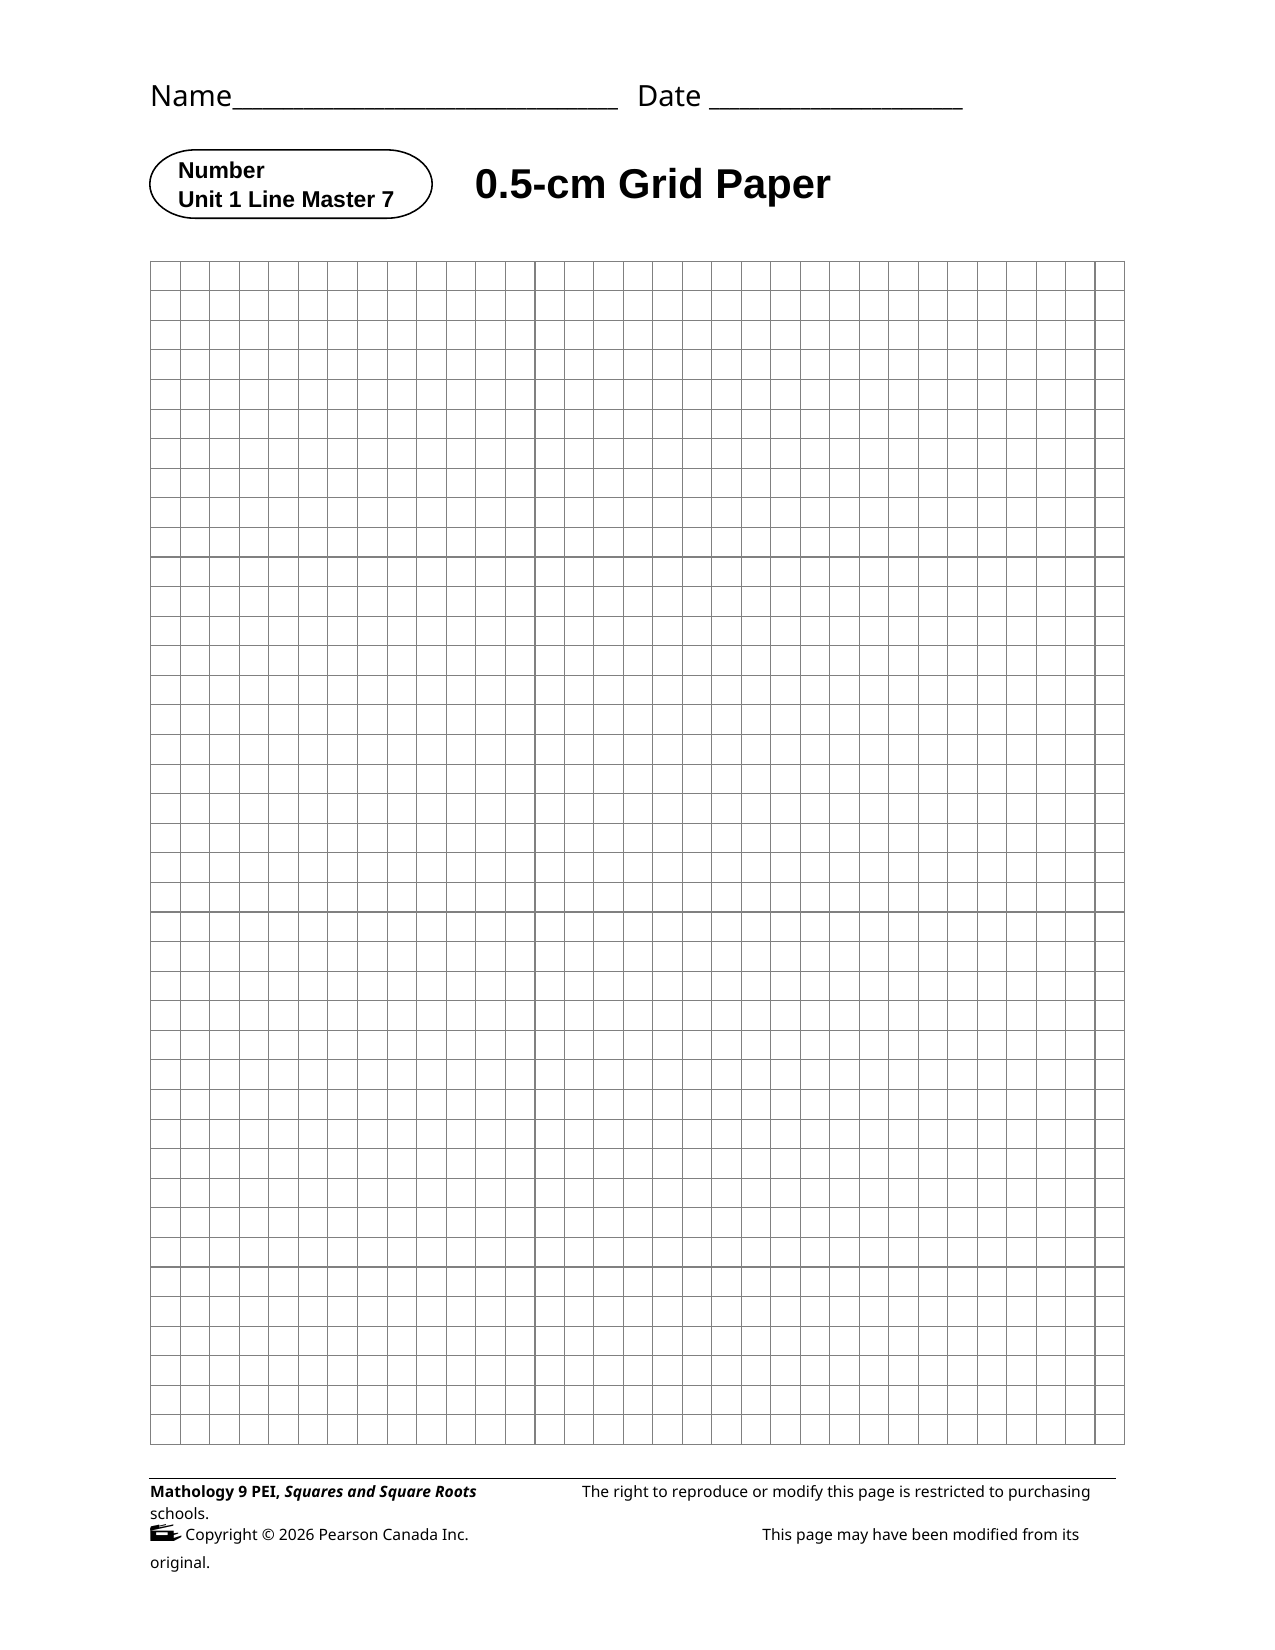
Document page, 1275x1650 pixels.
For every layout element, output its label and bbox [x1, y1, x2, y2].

table_cell [742, 528, 770, 556]
table_cell [299, 1327, 327, 1355]
table_cell [653, 321, 682, 349]
table_cell [653, 469, 682, 497]
table_cell [889, 1297, 918, 1326]
table_cell [771, 913, 800, 941]
table_cell [181, 1297, 209, 1326]
table_cell [210, 558, 239, 586]
table_cell [151, 350, 180, 379]
table_cell [830, 410, 859, 438]
table_cell [742, 1327, 770, 1355]
table_cell [594, 321, 623, 349]
table_cell [447, 439, 475, 468]
table_cell [1066, 676, 1094, 704]
table_cell [742, 735, 770, 763]
table_cell [269, 794, 298, 823]
table_cell [240, 1149, 268, 1178]
table_cell [712, 883, 741, 911]
table_cell [565, 1238, 593, 1266]
table_cell [653, 1031, 682, 1059]
table_cell [181, 765, 209, 793]
table_cell [919, 380, 947, 408]
table_cell [889, 705, 918, 734]
table_cell [299, 558, 327, 586]
table_cell [624, 321, 652, 349]
table_cell [860, 646, 888, 675]
table_cell [536, 1090, 564, 1118]
table_cell [565, 853, 593, 882]
table_cell [712, 1415, 741, 1444]
table_cell [240, 558, 268, 586]
table_cell [948, 972, 977, 1000]
table_cell [624, 587, 652, 616]
table_header [653, 262, 682, 290]
table_cell [889, 1268, 918, 1296]
table_cell [889, 439, 918, 468]
table_cell [476, 1090, 505, 1118]
table_header [1007, 262, 1036, 290]
table_cell [1007, 1149, 1036, 1178]
table_cell [830, 1268, 859, 1296]
table_header [536, 262, 564, 290]
table_cell [358, 1238, 387, 1266]
table_cell [653, 646, 682, 675]
table_cell [299, 1090, 327, 1118]
table_cell [830, 913, 859, 941]
table_cell [1037, 1297, 1065, 1326]
table_cell [624, 469, 652, 497]
table_cell [417, 942, 446, 971]
table_cell [358, 1149, 387, 1178]
table_cell [388, 380, 416, 408]
table_cell [1096, 587, 1124, 616]
table_cell [712, 1297, 741, 1326]
table_cell [240, 942, 268, 971]
table_cell [1066, 735, 1094, 763]
table_cell [830, 558, 859, 586]
table_cell [683, 439, 711, 468]
table_cell [1037, 1415, 1065, 1444]
table_cell [506, 587, 534, 616]
table_cell [476, 1149, 505, 1178]
table_cell [299, 1060, 327, 1089]
table_cell [240, 469, 268, 497]
table_cell [565, 1149, 593, 1178]
table_cell [181, 587, 209, 616]
table_cell [536, 1327, 564, 1355]
table_cell [1096, 291, 1124, 320]
table_cell [1037, 853, 1065, 882]
table_cell [506, 321, 534, 349]
table_cell [830, 350, 859, 379]
table_cell [1066, 1238, 1094, 1266]
table_cell [299, 1179, 327, 1207]
table_cell [919, 705, 947, 734]
table_cell [328, 735, 357, 763]
table_cell [919, 1001, 947, 1030]
table_cell [151, 913, 180, 941]
table_cell [919, 1179, 947, 1207]
table_cell [417, 824, 446, 852]
table_cell [565, 765, 593, 793]
table_cell [328, 1090, 357, 1118]
table_cell [210, 1386, 239, 1414]
table_cell [1066, 1149, 1094, 1178]
table_cell [978, 587, 1006, 616]
table_cell [417, 1208, 446, 1237]
table_cell [742, 587, 770, 616]
table_cell [889, 528, 918, 556]
table_cell [1037, 439, 1065, 468]
table_cell [830, 439, 859, 468]
table_cell [742, 1356, 770, 1385]
table_cell [269, 1031, 298, 1059]
table_cell [240, 735, 268, 763]
table_header [565, 262, 593, 290]
table_cell [948, 1297, 977, 1326]
table_cell [742, 1268, 770, 1296]
table_cell [1096, 972, 1124, 1000]
table_cell [240, 972, 268, 1000]
table_cell [388, 1297, 416, 1326]
table_cell [506, 1238, 534, 1266]
table_cell [506, 1001, 534, 1030]
table_cell [506, 794, 534, 823]
table_cell [801, 1297, 829, 1326]
table_cell [801, 321, 829, 349]
table_cell [742, 439, 770, 468]
table_cell [742, 469, 770, 497]
table_cell [1096, 439, 1124, 468]
table_cell [653, 883, 682, 911]
table_cell [1096, 1386, 1124, 1414]
table_cell [830, 1327, 859, 1355]
table_header [830, 262, 859, 290]
table_cell [978, 558, 1006, 586]
table_cell [978, 410, 1006, 438]
table_cell [269, 528, 298, 556]
table_header [889, 262, 918, 290]
table_cell [388, 676, 416, 704]
table_cell [151, 1268, 180, 1296]
table_cell [536, 883, 564, 911]
table_cell [624, 735, 652, 763]
table_cell [181, 1208, 209, 1237]
table_cell [1066, 824, 1094, 852]
table_cell [830, 1208, 859, 1237]
table_cell [1037, 617, 1065, 645]
table_cell [653, 498, 682, 527]
table_cell [299, 765, 327, 793]
table_cell [860, 735, 888, 763]
table_cell [830, 469, 859, 497]
table_cell [771, 883, 800, 911]
table_cell [1096, 380, 1124, 408]
table_cell [830, 291, 859, 320]
table_cell [181, 676, 209, 704]
table_cell [594, 558, 623, 586]
table_cell [948, 705, 977, 734]
table_cell [1066, 1120, 1094, 1148]
table_cell [1007, 1060, 1036, 1089]
table_cell [712, 1060, 741, 1089]
table_cell [683, 587, 711, 616]
table_cell [830, 617, 859, 645]
table_cell [683, 1090, 711, 1118]
table_cell [948, 824, 977, 852]
table_cell [1066, 942, 1094, 971]
table_cell [358, 824, 387, 852]
table_cell [299, 380, 327, 408]
table_cell [742, 705, 770, 734]
table_cell [151, 321, 180, 349]
table_cell [1096, 735, 1124, 763]
table_cell [948, 1090, 977, 1118]
table_cell [860, 469, 888, 497]
table_cell [506, 972, 534, 1000]
table_cell [683, 1031, 711, 1059]
table_cell [889, 1208, 918, 1237]
table_cell [447, 410, 475, 438]
table_cell [447, 1415, 475, 1444]
table_cell [151, 1001, 180, 1030]
table_cell [447, 380, 475, 408]
table_cell [565, 913, 593, 941]
table_cell [771, 1356, 800, 1385]
table_cell [358, 942, 387, 971]
table_cell [536, 528, 564, 556]
table_cell [1007, 291, 1036, 320]
table_cell [624, 1297, 652, 1326]
table_cell [712, 1031, 741, 1059]
table_cell [1096, 617, 1124, 645]
table_cell [742, 794, 770, 823]
table_cell [594, 676, 623, 704]
table_cell [181, 528, 209, 556]
table_cell [978, 1415, 1006, 1444]
table_cell [181, 498, 209, 527]
table_cell [1037, 794, 1065, 823]
table_cell [210, 646, 239, 675]
table_cell [919, 1356, 947, 1385]
table_cell [978, 853, 1006, 882]
table_cell [1037, 528, 1065, 556]
table_cell [624, 913, 652, 941]
table_cell [388, 913, 416, 941]
table_cell [328, 1386, 357, 1414]
table_cell [1096, 498, 1124, 527]
table_cell [948, 942, 977, 971]
table_cell [801, 1415, 829, 1444]
table_cell [417, 1179, 446, 1207]
table_cell [948, 439, 977, 468]
table_cell [506, 291, 534, 320]
table_cell [240, 1001, 268, 1030]
table_cell [771, 1120, 800, 1148]
table_cell [565, 972, 593, 1000]
table_cell [269, 558, 298, 586]
table_cell [299, 794, 327, 823]
table_cell [919, 558, 947, 586]
table_cell [506, 942, 534, 971]
table_cell [889, 291, 918, 320]
table_cell [565, 824, 593, 852]
table_cell [653, 1268, 682, 1296]
table_cell [210, 617, 239, 645]
table_cell [476, 972, 505, 1000]
table_cell [1007, 853, 1036, 882]
table_cell [712, 410, 741, 438]
table_cell [447, 587, 475, 616]
table_cell [624, 794, 652, 823]
table_cell [712, 705, 741, 734]
table_cell [919, 410, 947, 438]
table_cell [388, 1208, 416, 1237]
table_cell [536, 1208, 564, 1237]
table_cell [299, 1356, 327, 1385]
table_cell [594, 410, 623, 438]
table_cell [506, 1208, 534, 1237]
table_cell [1037, 410, 1065, 438]
table_cell [860, 1060, 888, 1089]
table_cell [653, 528, 682, 556]
table_cell [919, 617, 947, 645]
table_cell [210, 469, 239, 497]
table_cell [536, 1297, 564, 1326]
table_cell [269, 1149, 298, 1178]
table_cell [299, 1031, 327, 1059]
table_cell [447, 617, 475, 645]
table_cell [1007, 498, 1036, 527]
table_cell [771, 853, 800, 882]
table_cell [1007, 913, 1036, 941]
table_cell [388, 1031, 416, 1059]
table_cell [1096, 1238, 1124, 1266]
table_cell [210, 1149, 239, 1178]
table_cell [948, 794, 977, 823]
table_cell [181, 1120, 209, 1148]
table_cell [978, 350, 1006, 379]
table_header [328, 262, 357, 290]
table_cell [240, 350, 268, 379]
table_cell [1096, 1356, 1124, 1385]
table_header [1066, 262, 1094, 290]
table_cell [151, 380, 180, 408]
table_cell [771, 1031, 800, 1059]
table_cell [653, 410, 682, 438]
table_cell [181, 380, 209, 408]
table_cell [801, 617, 829, 645]
table_cell [624, 617, 652, 645]
table_cell [536, 1238, 564, 1266]
table_cell [1037, 765, 1065, 793]
table_cell [742, 646, 770, 675]
table_cell [860, 883, 888, 911]
table_cell [1066, 469, 1094, 497]
table_cell [151, 617, 180, 645]
table_cell [151, 1297, 180, 1326]
table_cell [1007, 558, 1036, 586]
table_cell [447, 913, 475, 941]
table_cell [919, 883, 947, 911]
table_cell [653, 794, 682, 823]
table_cell [447, 1031, 475, 1059]
table_cell [653, 1149, 682, 1178]
table_cell [948, 676, 977, 704]
table_cell [919, 853, 947, 882]
table_cell [328, 972, 357, 1000]
table_cell [388, 1268, 416, 1296]
table_cell [210, 1090, 239, 1118]
table_cell [358, 1060, 387, 1089]
table_cell [388, 942, 416, 971]
table_cell [712, 735, 741, 763]
table_cell [536, 350, 564, 379]
table_cell [683, 1060, 711, 1089]
table_cell [889, 321, 918, 349]
table_cell [742, 1120, 770, 1148]
table_cell [653, 291, 682, 320]
table_cell [1037, 291, 1065, 320]
table_cell [742, 558, 770, 586]
table_cell [210, 528, 239, 556]
table_cell [536, 942, 564, 971]
table_cell [683, 676, 711, 704]
table_cell [1037, 676, 1065, 704]
table_cell [417, 1386, 446, 1414]
table_cell [328, 1060, 357, 1089]
table_cell [417, 1415, 446, 1444]
table_cell [624, 1001, 652, 1030]
table_cell [417, 321, 446, 349]
table_cell [1066, 1090, 1094, 1118]
table_cell [476, 824, 505, 852]
table_cell [830, 1356, 859, 1385]
table_cell [151, 587, 180, 616]
table_cell [742, 380, 770, 408]
table_cell [240, 1327, 268, 1355]
table_cell [1007, 321, 1036, 349]
table_cell [801, 942, 829, 971]
table_cell [565, 735, 593, 763]
table_cell [801, 380, 829, 408]
table_cell [948, 1356, 977, 1385]
table_cell [919, 1327, 947, 1355]
table_cell [240, 1415, 268, 1444]
table_cell [536, 1386, 564, 1414]
table_cell [181, 853, 209, 882]
table_cell [948, 410, 977, 438]
table_cell [476, 853, 505, 882]
table_cell [1007, 794, 1036, 823]
table_cell [476, 469, 505, 497]
table_cell [1096, 794, 1124, 823]
table_cell [1066, 498, 1094, 527]
table_cell [624, 883, 652, 911]
table_cell [506, 883, 534, 911]
table_cell [830, 1415, 859, 1444]
table_cell [978, 676, 1006, 704]
table_cell [1096, 1327, 1124, 1355]
table_cell [1096, 1120, 1124, 1148]
table_cell [536, 617, 564, 645]
table_cell [181, 913, 209, 941]
table_cell [151, 410, 180, 438]
table_cell [181, 321, 209, 349]
table_cell [771, 705, 800, 734]
table_cell [565, 1356, 593, 1385]
table_cell [830, 1386, 859, 1414]
table_cell [978, 1060, 1006, 1089]
table_cell [447, 1268, 475, 1296]
table_cell [948, 1327, 977, 1355]
table_cell [801, 676, 829, 704]
table_cell [860, 350, 888, 379]
table_cell [1007, 350, 1036, 379]
table_cell [299, 469, 327, 497]
table_cell [299, 972, 327, 1000]
table_cell [948, 350, 977, 379]
table_cell [210, 1415, 239, 1444]
table_cell [388, 1356, 416, 1385]
table_cell [860, 1327, 888, 1355]
table_cell [1096, 1415, 1124, 1444]
table_cell [210, 1356, 239, 1385]
table_cell [269, 1268, 298, 1296]
table_cell [299, 646, 327, 675]
table_cell [830, 1120, 859, 1148]
table_cell [328, 1001, 357, 1030]
table_cell [889, 1327, 918, 1355]
table_cell [1096, 469, 1124, 497]
table_cell [683, 380, 711, 408]
table_cell [624, 350, 652, 379]
table_cell [653, 617, 682, 645]
table_cell [417, 1356, 446, 1385]
table_cell [1066, 646, 1094, 675]
table_cell [358, 1268, 387, 1296]
table_cell [506, 1120, 534, 1148]
table_cell [536, 913, 564, 941]
table_cell [624, 1149, 652, 1178]
table_cell [948, 528, 977, 556]
table_cell [358, 1297, 387, 1326]
table_cell [506, 1031, 534, 1059]
table_cell [1066, 558, 1094, 586]
table_cell [269, 765, 298, 793]
table_cell [328, 587, 357, 616]
table_cell [889, 735, 918, 763]
table_cell [594, 1179, 623, 1207]
table_cell [830, 794, 859, 823]
table_cell [1037, 1268, 1065, 1296]
table_cell [742, 853, 770, 882]
table_cell [948, 1149, 977, 1178]
table_cell [447, 794, 475, 823]
table_cell [624, 1031, 652, 1059]
table_cell [919, 646, 947, 675]
table_cell [328, 1208, 357, 1237]
table_cell [948, 1031, 977, 1059]
table_cell [210, 321, 239, 349]
table_cell [1037, 1031, 1065, 1059]
table_cell [269, 1415, 298, 1444]
table_cell [860, 913, 888, 941]
table_cell [358, 1031, 387, 1059]
table_cell [1066, 410, 1094, 438]
table_cell [919, 528, 947, 556]
table_cell [801, 528, 829, 556]
table_cell [889, 1238, 918, 1266]
table_cell [151, 1031, 180, 1059]
table_cell [742, 1090, 770, 1118]
table_cell [771, 1001, 800, 1030]
table_cell [712, 291, 741, 320]
table_cell [151, 794, 180, 823]
table_cell [919, 1149, 947, 1178]
table_cell [151, 498, 180, 527]
table_cell [1066, 1001, 1094, 1030]
table_cell [624, 1268, 652, 1296]
table_cell [860, 1031, 888, 1059]
table_cell [476, 705, 505, 734]
table_cell [210, 942, 239, 971]
table_cell [889, 942, 918, 971]
table_cell [860, 765, 888, 793]
table_cell [1007, 646, 1036, 675]
table_cell [830, 1090, 859, 1118]
table_cell [269, 1208, 298, 1237]
table_cell [978, 439, 1006, 468]
table_cell [801, 1179, 829, 1207]
table_cell [683, 646, 711, 675]
table_cell [830, 942, 859, 971]
table_cell [683, 1327, 711, 1355]
table_header [594, 262, 623, 290]
table_cell [447, 705, 475, 734]
table_cell [1096, 1060, 1124, 1089]
table_cell [742, 321, 770, 349]
table_cell [712, 1179, 741, 1207]
table_cell [299, 913, 327, 941]
table_cell [328, 350, 357, 379]
table_cell [801, 1060, 829, 1089]
table_cell [683, 1208, 711, 1237]
table_cell [565, 291, 593, 320]
table_cell [860, 824, 888, 852]
table_cell [801, 1149, 829, 1178]
table_cell [712, 1120, 741, 1148]
table_cell [388, 883, 416, 911]
table_cell [624, 972, 652, 1000]
table_cell [948, 1268, 977, 1296]
table_cell [860, 380, 888, 408]
table_cell [830, 705, 859, 734]
table_cell [712, 1090, 741, 1118]
table_cell [948, 1060, 977, 1089]
table_cell [1096, 913, 1124, 941]
table_cell [830, 853, 859, 882]
table_cell [476, 321, 505, 349]
table_cell [624, 498, 652, 527]
table_cell [1066, 883, 1094, 911]
table_cell [476, 587, 505, 616]
table_cell [594, 291, 623, 320]
table_cell [712, 498, 741, 527]
table_cell [1096, 853, 1124, 882]
table_cell [978, 321, 1006, 349]
table_cell [1037, 913, 1065, 941]
table_cell [299, 291, 327, 320]
table_cell [594, 765, 623, 793]
table_cell [358, 913, 387, 941]
table_cell [1007, 972, 1036, 1000]
table_cell [860, 439, 888, 468]
table_cell [1066, 321, 1094, 349]
table_cell [565, 498, 593, 527]
table_cell [771, 794, 800, 823]
table_cell [594, 1297, 623, 1326]
table_cell [151, 1149, 180, 1178]
table_cell [948, 498, 977, 527]
table_cell [742, 498, 770, 527]
table_cell [1096, 942, 1124, 971]
table_cell [476, 498, 505, 527]
table_cell [358, 705, 387, 734]
table_cell [417, 1268, 446, 1296]
table_cell [565, 350, 593, 379]
table_cell [388, 617, 416, 645]
table_cell [299, 321, 327, 349]
table_cell [240, 617, 268, 645]
table_cell [299, 617, 327, 645]
table_cell [712, 646, 741, 675]
table_cell [653, 1238, 682, 1266]
table_cell [1037, 350, 1065, 379]
table_cell [565, 439, 593, 468]
table_cell [151, 1327, 180, 1355]
table_cell [210, 1001, 239, 1030]
table_cell [889, 498, 918, 527]
table_cell [712, 765, 741, 793]
table_cell [594, 1238, 623, 1266]
table_cell [1007, 469, 1036, 497]
table_cell [417, 617, 446, 645]
table_cell [624, 646, 652, 675]
table_cell [653, 587, 682, 616]
table_cell [506, 350, 534, 379]
table_cell [978, 528, 1006, 556]
table_cell [683, 765, 711, 793]
table_cell [1007, 1238, 1036, 1266]
table_cell [506, 1090, 534, 1118]
table_cell [1007, 1090, 1036, 1118]
table_cell [565, 528, 593, 556]
table_cell [830, 321, 859, 349]
table_cell [358, 1001, 387, 1030]
table_cell [388, 735, 416, 763]
table_cell [1037, 1208, 1065, 1237]
table_cell [476, 913, 505, 941]
table_cell [506, 1386, 534, 1414]
table_cell [151, 528, 180, 556]
table_cell [1096, 705, 1124, 734]
table_cell [269, 1327, 298, 1355]
table_cell [948, 735, 977, 763]
table_cell [594, 883, 623, 911]
table_cell [712, 1001, 741, 1030]
table_cell [328, 824, 357, 852]
table_cell [830, 735, 859, 763]
table_cell [771, 942, 800, 971]
table_cell [830, 972, 859, 1000]
table_cell [447, 646, 475, 675]
table_cell [1096, 646, 1124, 675]
table_cell [417, 883, 446, 911]
table_cell [240, 321, 268, 349]
table_cell [299, 942, 327, 971]
table_cell [1037, 380, 1065, 408]
table_cell [771, 469, 800, 497]
table_cell [417, 646, 446, 675]
table_cell [388, 350, 416, 379]
table_cell [565, 321, 593, 349]
table_cell [712, 528, 741, 556]
table_cell [683, 321, 711, 349]
table_cell [328, 410, 357, 438]
table_cell [417, 528, 446, 556]
table_cell [801, 1327, 829, 1355]
table_cell [948, 1001, 977, 1030]
table_cell [1007, 1297, 1036, 1326]
table_cell [151, 1415, 180, 1444]
table_cell [830, 587, 859, 616]
table_cell [299, 410, 327, 438]
table_cell [742, 913, 770, 941]
table_cell [742, 972, 770, 1000]
table_cell [447, 972, 475, 1000]
table_cell [565, 883, 593, 911]
table_cell [269, 291, 298, 320]
table_cell [1037, 942, 1065, 971]
table_cell [919, 291, 947, 320]
table_cell [388, 646, 416, 675]
table_cell [476, 1208, 505, 1237]
table_cell [653, 1327, 682, 1355]
table_cell [417, 558, 446, 586]
table_cell [565, 1001, 593, 1030]
table_cell [299, 1238, 327, 1266]
table_cell [506, 705, 534, 734]
table_cell [889, 380, 918, 408]
table_cell [801, 1386, 829, 1414]
table_cell [860, 794, 888, 823]
table_cell [1037, 1179, 1065, 1207]
table_cell [771, 1060, 800, 1089]
table_cell [978, 765, 1006, 793]
table_cell [447, 853, 475, 882]
table_cell [181, 1179, 209, 1207]
table_cell [299, 528, 327, 556]
table_cell [240, 1120, 268, 1148]
table_cell [948, 587, 977, 616]
table_cell [151, 1208, 180, 1237]
table_cell [653, 1356, 682, 1385]
table_cell [624, 1060, 652, 1089]
table_cell [1037, 1386, 1065, 1414]
table_cell [210, 1327, 239, 1355]
table_cell [948, 883, 977, 911]
table_cell [269, 942, 298, 971]
table_cell [417, 498, 446, 527]
table_cell [269, 1297, 298, 1326]
table_cell [919, 972, 947, 1000]
table_cell [210, 735, 239, 763]
table_cell [358, 883, 387, 911]
table_cell [801, 972, 829, 1000]
table_cell [506, 1327, 534, 1355]
table_cell [860, 1001, 888, 1030]
table_cell [683, 883, 711, 911]
table_cell [447, 1060, 475, 1089]
table_cell [1007, 1001, 1036, 1030]
table_cell [1096, 1208, 1124, 1237]
table_cell [476, 942, 505, 971]
table_cell [830, 1001, 859, 1030]
table_cell [801, 735, 829, 763]
table_cell [565, 1268, 593, 1296]
table_cell [594, 439, 623, 468]
table_cell [328, 1120, 357, 1148]
table_cell [830, 498, 859, 527]
table_cell [889, 824, 918, 852]
table_cell [889, 469, 918, 497]
table_cell [565, 1031, 593, 1059]
table_cell [712, 1208, 741, 1237]
table_cell [624, 410, 652, 438]
table_cell [328, 291, 357, 320]
table_cell [978, 705, 1006, 734]
table_cell [299, 1001, 327, 1030]
table_cell [1007, 380, 1036, 408]
table_cell [1066, 794, 1094, 823]
table_cell [1096, 1001, 1124, 1030]
table_cell [830, 380, 859, 408]
table_cell [1037, 735, 1065, 763]
table_cell [240, 883, 268, 911]
table_cell [1037, 1001, 1065, 1030]
table_header [476, 262, 505, 290]
table_cell [948, 1120, 977, 1148]
table_cell [181, 1149, 209, 1178]
table_cell [594, 913, 623, 941]
table_cell [269, 1386, 298, 1414]
table_cell [919, 1060, 947, 1089]
table_cell [417, 350, 446, 379]
table_header [712, 262, 741, 290]
table_cell [801, 410, 829, 438]
table_cell [860, 1238, 888, 1266]
table_cell [328, 1415, 357, 1444]
table_cell [919, 1090, 947, 1118]
table_cell [565, 558, 593, 586]
table_cell [594, 1208, 623, 1237]
table_cell [889, 558, 918, 586]
table_cell [948, 1415, 977, 1444]
table_cell [771, 1386, 800, 1414]
table_cell [978, 883, 1006, 911]
table_cell [860, 558, 888, 586]
table_cell [1007, 942, 1036, 971]
table_header [860, 262, 888, 290]
table_cell [328, 617, 357, 645]
table_cell [712, 824, 741, 852]
table_cell [151, 942, 180, 971]
table_cell [476, 1060, 505, 1089]
table_cell [860, 617, 888, 645]
table_cell [151, 705, 180, 734]
table_cell [978, 794, 1006, 823]
table_cell [683, 350, 711, 379]
table_cell [1066, 350, 1094, 379]
table_cell [1037, 469, 1065, 497]
table_cell [742, 824, 770, 852]
table_cell [860, 1090, 888, 1118]
table_cell [1007, 1031, 1036, 1059]
table_cell [328, 942, 357, 971]
table_cell [506, 1268, 534, 1296]
table_cell [919, 765, 947, 793]
table_cell [771, 1327, 800, 1355]
table_cell [594, 1268, 623, 1296]
table_cell [210, 380, 239, 408]
table_cell [771, 1090, 800, 1118]
table_cell [536, 1120, 564, 1148]
table_cell [771, 410, 800, 438]
table_cell [742, 1297, 770, 1326]
table_cell [594, 853, 623, 882]
table_cell [210, 1238, 239, 1266]
table_cell [594, 646, 623, 675]
table_cell [565, 1179, 593, 1207]
table_cell [978, 824, 1006, 852]
table_cell [683, 794, 711, 823]
table_cell [358, 794, 387, 823]
table_cell [742, 1149, 770, 1178]
table_cell [210, 587, 239, 616]
table_cell [978, 1386, 1006, 1414]
table_cell [860, 1268, 888, 1296]
table_cell [683, 558, 711, 586]
table_cell [328, 380, 357, 408]
table_cell [536, 558, 564, 586]
table_cell [536, 291, 564, 320]
table_cell [624, 439, 652, 468]
table_cell [712, 1386, 741, 1414]
table_cell [653, 1297, 682, 1326]
table_cell [771, 765, 800, 793]
table_cell [269, 1090, 298, 1118]
table_cell [1037, 646, 1065, 675]
table_cell [328, 439, 357, 468]
table_cell [1007, 1356, 1036, 1385]
table_cell [476, 1120, 505, 1148]
table_cell [742, 410, 770, 438]
table_cell [181, 1356, 209, 1385]
table_cell [889, 913, 918, 941]
table_cell [417, 1090, 446, 1118]
table_cell [506, 617, 534, 645]
table_cell [742, 1415, 770, 1444]
table_cell [830, 646, 859, 675]
table_cell [1037, 1120, 1065, 1148]
table_cell [801, 1001, 829, 1030]
table_cell [181, 1415, 209, 1444]
table_cell [1007, 705, 1036, 734]
table_cell [860, 587, 888, 616]
table_cell [889, 1179, 918, 1207]
table_cell [860, 1149, 888, 1178]
table_cell [358, 321, 387, 349]
table_cell [181, 350, 209, 379]
table_cell [830, 765, 859, 793]
table_cell [417, 913, 446, 941]
table_cell [240, 528, 268, 556]
table_cell [624, 1415, 652, 1444]
table_cell [860, 1179, 888, 1207]
table_cell [476, 558, 505, 586]
table_cell [151, 439, 180, 468]
table_cell [536, 410, 564, 438]
table_cell [388, 1386, 416, 1414]
table_cell [328, 1268, 357, 1296]
table_cell [506, 558, 534, 586]
table_cell [417, 291, 446, 320]
table_cell [299, 676, 327, 704]
table_cell [771, 350, 800, 379]
table_cell [181, 1327, 209, 1355]
table_cell [151, 1120, 180, 1148]
table_cell [476, 1386, 505, 1414]
table_cell [624, 528, 652, 556]
table_cell [948, 380, 977, 408]
table_cell [594, 350, 623, 379]
table_cell [388, 558, 416, 586]
table_cell [506, 765, 534, 793]
table_cell [978, 1356, 1006, 1385]
table_cell [388, 1120, 416, 1148]
table_cell [328, 913, 357, 941]
table_cell [742, 1001, 770, 1030]
table_cell [506, 1179, 534, 1207]
table_cell [328, 498, 357, 527]
table_cell [801, 765, 829, 793]
table_cell [978, 1297, 1006, 1326]
table_cell [742, 1208, 770, 1237]
table_cell [1007, 883, 1036, 911]
table_cell [447, 942, 475, 971]
table_cell [210, 853, 239, 882]
table_cell [860, 676, 888, 704]
table_cell [210, 972, 239, 1000]
table_cell [1037, 1090, 1065, 1118]
table_cell [594, 1386, 623, 1414]
table_cell [1066, 1415, 1094, 1444]
table_cell [536, 1149, 564, 1178]
table_cell [1096, 1179, 1124, 1207]
table_cell [978, 1149, 1006, 1178]
table_cell [269, 676, 298, 704]
table_cell [358, 558, 387, 586]
table_cell [240, 380, 268, 408]
table_cell [712, 469, 741, 497]
table_cell [624, 291, 652, 320]
table_cell [948, 853, 977, 882]
table_cell [948, 913, 977, 941]
table_cell [683, 1238, 711, 1266]
table_cell [978, 469, 1006, 497]
table_cell [565, 1090, 593, 1118]
table_cell [712, 587, 741, 616]
table_cell [594, 735, 623, 763]
table_cell [889, 853, 918, 882]
table_header [388, 262, 416, 290]
table_cell [476, 1001, 505, 1030]
table_cell [1096, 350, 1124, 379]
table_cell [536, 1356, 564, 1385]
table_cell [181, 1386, 209, 1414]
table_cell [476, 765, 505, 793]
table_cell [624, 676, 652, 704]
table_cell [181, 469, 209, 497]
table_cell [269, 321, 298, 349]
table_cell [1096, 558, 1124, 586]
table_cell [742, 883, 770, 911]
table_cell [210, 824, 239, 852]
table_cell [683, 1356, 711, 1385]
table_cell [565, 587, 593, 616]
table_cell [151, 972, 180, 1000]
table_cell [771, 972, 800, 1000]
table_cell [830, 1297, 859, 1326]
table_cell [358, 617, 387, 645]
table_cell [447, 1149, 475, 1178]
table_cell [594, 469, 623, 497]
table_cell [653, 765, 682, 793]
table_cell [536, 1179, 564, 1207]
table_cell [240, 1060, 268, 1089]
table_cell [565, 1060, 593, 1089]
table_cell [417, 705, 446, 734]
table_cell [742, 942, 770, 971]
table_cell [358, 972, 387, 1000]
table_cell [506, 824, 534, 852]
table_cell [417, 1238, 446, 1266]
table_cell [269, 705, 298, 734]
table_cell [447, 824, 475, 852]
table_cell [388, 439, 416, 468]
table_cell [594, 1149, 623, 1178]
table_cell [919, 1238, 947, 1266]
table_cell [1037, 321, 1065, 349]
table_cell [860, 1386, 888, 1414]
table_cell [919, 735, 947, 763]
table_cell [771, 587, 800, 616]
table_cell [506, 1415, 534, 1444]
table_cell [978, 1179, 1006, 1207]
table_cell [358, 1120, 387, 1148]
table_cell [860, 1297, 888, 1326]
table_cell [889, 1060, 918, 1089]
table_cell [328, 646, 357, 675]
table_cell [328, 853, 357, 882]
table_cell [830, 1060, 859, 1089]
table_cell [269, 1179, 298, 1207]
table_cell [653, 913, 682, 941]
table_cell [506, 1060, 534, 1089]
table_cell [299, 824, 327, 852]
table_cell [328, 705, 357, 734]
table_cell [328, 1031, 357, 1059]
table_cell [1037, 824, 1065, 852]
table_cell [417, 410, 446, 438]
table_cell [801, 794, 829, 823]
table_cell [447, 1090, 475, 1118]
table_cell [978, 1090, 1006, 1118]
table_cell [240, 1090, 268, 1118]
table_cell [269, 646, 298, 675]
table_cell [1066, 1179, 1094, 1207]
table_cell [889, 883, 918, 911]
table_cell [1066, 1386, 1094, 1414]
table_cell [299, 1297, 327, 1326]
table_cell [269, 1238, 298, 1266]
table_cell [1066, 1327, 1094, 1355]
table_cell [683, 617, 711, 645]
table_cell [653, 735, 682, 763]
table_cell [299, 1149, 327, 1178]
table_cell [1096, 676, 1124, 704]
table_cell [269, 469, 298, 497]
table_cell [269, 1120, 298, 1148]
table_cell [536, 972, 564, 1000]
table_cell [742, 1386, 770, 1414]
table_cell [653, 1415, 682, 1444]
table_cell [889, 350, 918, 379]
table_cell [1007, 735, 1036, 763]
table_cell [712, 439, 741, 468]
table_cell [299, 1415, 327, 1444]
table_cell [151, 676, 180, 704]
table_cell [742, 1238, 770, 1266]
table_cell [624, 1179, 652, 1207]
table_cell [860, 972, 888, 1000]
table_cell [801, 1208, 829, 1237]
table_cell [181, 1060, 209, 1089]
table_cell [771, 1208, 800, 1237]
table_cell [860, 942, 888, 971]
table_cell [919, 1297, 947, 1326]
table_cell [889, 646, 918, 675]
table_cell [1066, 1031, 1094, 1059]
table_cell [388, 291, 416, 320]
table_cell [712, 1268, 741, 1296]
table_cell [771, 735, 800, 763]
table_cell [328, 676, 357, 704]
table_cell [1037, 558, 1065, 586]
table_cell [210, 291, 239, 320]
table_cell [388, 972, 416, 1000]
table_cell [653, 1179, 682, 1207]
table_cell [476, 617, 505, 645]
table_cell [801, 587, 829, 616]
table_cell [417, 972, 446, 1000]
table_cell [358, 676, 387, 704]
table_cell [889, 410, 918, 438]
table_cell [889, 972, 918, 1000]
table_cell [771, 824, 800, 852]
table_cell [447, 558, 475, 586]
table_cell [712, 853, 741, 882]
table_cell [388, 1001, 416, 1030]
table_cell [1066, 705, 1094, 734]
table_cell [919, 942, 947, 971]
table_cell [653, 972, 682, 1000]
table_cell [653, 942, 682, 971]
table_cell [919, 587, 947, 616]
table_cell [388, 1090, 416, 1118]
table_cell [948, 1238, 977, 1266]
table_cell [565, 1327, 593, 1355]
table_cell [919, 439, 947, 468]
table_cell [801, 1238, 829, 1266]
table_cell [536, 587, 564, 616]
table_cell [151, 646, 180, 675]
table_cell [536, 705, 564, 734]
table_cell [860, 1208, 888, 1237]
table_cell [1066, 439, 1094, 468]
table_cell [269, 498, 298, 527]
table_cell [978, 1268, 1006, 1296]
table_cell [181, 410, 209, 438]
table_cell [565, 646, 593, 675]
table_cell [565, 380, 593, 408]
table_cell [210, 1268, 239, 1296]
table_cell [1096, 528, 1124, 556]
table_cell [417, 1327, 446, 1355]
table_cell [151, 1238, 180, 1266]
table_cell [1037, 587, 1065, 616]
table_cell [181, 794, 209, 823]
table_cell [240, 1031, 268, 1059]
table_cell [181, 705, 209, 734]
table_cell [358, 291, 387, 320]
table_cell [240, 1268, 268, 1296]
table_cell [476, 291, 505, 320]
table_cell [1037, 1356, 1065, 1385]
table_cell [1096, 824, 1124, 852]
table_cell [889, 617, 918, 645]
table_cell [860, 705, 888, 734]
table_cell [299, 1268, 327, 1296]
table_cell [299, 587, 327, 616]
table_cell [447, 1327, 475, 1355]
table_cell [565, 410, 593, 438]
table_cell [328, 1297, 357, 1326]
table_cell [978, 942, 1006, 971]
table_cell [1007, 676, 1036, 704]
table_cell [683, 735, 711, 763]
table_cell [358, 1179, 387, 1207]
table_cell [328, 1179, 357, 1207]
table_cell [565, 617, 593, 645]
table_cell [653, 1208, 682, 1237]
table_header [417, 262, 446, 290]
table_cell [801, 469, 829, 497]
table_cell [210, 498, 239, 527]
table_cell [417, 794, 446, 823]
table_cell [181, 558, 209, 586]
table_cell [506, 498, 534, 527]
table_cell [712, 1149, 741, 1178]
table_cell [447, 765, 475, 793]
table_cell [1037, 972, 1065, 1000]
table_cell [536, 439, 564, 468]
table_cell [447, 735, 475, 763]
table_cell [358, 380, 387, 408]
table_cell [830, 824, 859, 852]
table_cell [889, 1031, 918, 1059]
table_cell [653, 380, 682, 408]
table_cell [771, 617, 800, 645]
table_cell [210, 794, 239, 823]
table_cell [1096, 1031, 1124, 1059]
table_cell [476, 528, 505, 556]
table_cell [978, 1120, 1006, 1148]
table_cell [565, 942, 593, 971]
table_header [742, 262, 770, 290]
table_cell [536, 765, 564, 793]
table_cell [388, 824, 416, 852]
table_cell [683, 705, 711, 734]
table_cell [830, 1149, 859, 1178]
table_cell [683, 824, 711, 852]
table_cell [240, 1386, 268, 1414]
table_cell [978, 1001, 1006, 1030]
table_cell [358, 1415, 387, 1444]
table_cell [358, 1208, 387, 1237]
table_cell [447, 1297, 475, 1326]
table_cell [210, 1179, 239, 1207]
table_cell [801, 1268, 829, 1296]
table_cell [771, 1297, 800, 1326]
table_cell [978, 291, 1006, 320]
table_cell [594, 1327, 623, 1355]
table_cell [269, 380, 298, 408]
table_cell [536, 853, 564, 882]
table_cell [476, 380, 505, 408]
table_cell [417, 853, 446, 882]
table_cell [1037, 883, 1065, 911]
table_cell [889, 676, 918, 704]
table_cell [358, 1090, 387, 1118]
table_cell [506, 646, 534, 675]
table_cell [417, 765, 446, 793]
table_cell [417, 1120, 446, 1148]
table_cell [269, 1001, 298, 1030]
table_cell [771, 528, 800, 556]
table_cell [771, 498, 800, 527]
table_cell [417, 1149, 446, 1178]
table_cell [919, 913, 947, 941]
table_cell [1066, 765, 1094, 793]
table_cell [978, 1031, 1006, 1059]
table_cell [594, 617, 623, 645]
table_cell [536, 794, 564, 823]
table_cell [358, 1356, 387, 1385]
table_cell [447, 469, 475, 497]
table_cell [1066, 291, 1094, 320]
table_cell [948, 321, 977, 349]
table_cell [447, 350, 475, 379]
table_cell [683, 528, 711, 556]
table_cell [801, 853, 829, 882]
table_cell [506, 1356, 534, 1385]
table_cell [919, 824, 947, 852]
table_header [269, 262, 298, 290]
table_cell [948, 469, 977, 497]
table_cell [565, 469, 593, 497]
table_cell [624, 1356, 652, 1385]
table_cell [594, 972, 623, 1000]
table_cell [978, 1208, 1006, 1237]
table_cell [151, 1179, 180, 1207]
table_cell [151, 469, 180, 497]
table_cell [1007, 587, 1036, 616]
table_cell [683, 291, 711, 320]
table_cell [358, 439, 387, 468]
table_cell [299, 1120, 327, 1148]
table_cell [536, 646, 564, 675]
table_cell [1007, 824, 1036, 852]
table_cell [1007, 1386, 1036, 1414]
table_cell [683, 913, 711, 941]
table_header [210, 262, 239, 290]
table_cell [1096, 883, 1124, 911]
table_cell [210, 676, 239, 704]
table_cell [388, 1238, 416, 1266]
table_cell [801, 646, 829, 675]
table_cell [801, 883, 829, 911]
table_cell [447, 498, 475, 527]
table_cell [1066, 617, 1094, 645]
table_cell [594, 1356, 623, 1385]
table_cell [594, 1060, 623, 1089]
table_cell [388, 1149, 416, 1178]
table_cell [801, 705, 829, 734]
table_cell [919, 1386, 947, 1414]
table_cell [683, 1120, 711, 1148]
table_cell [506, 380, 534, 408]
table_cell [1066, 528, 1094, 556]
table_cell [712, 972, 741, 1000]
table_cell [860, 1415, 888, 1444]
table_cell [948, 617, 977, 645]
table_cell [328, 469, 357, 497]
table_cell [1096, 1149, 1124, 1178]
table_cell [624, 1120, 652, 1148]
table_cell [358, 469, 387, 497]
table_cell [358, 1327, 387, 1355]
table_cell [358, 853, 387, 882]
table_header [447, 262, 475, 290]
table_cell [1007, 1179, 1036, 1207]
table_cell [801, 350, 829, 379]
table_cell [653, 1001, 682, 1030]
table_cell [771, 1238, 800, 1266]
table_cell [594, 794, 623, 823]
table_cell [860, 1356, 888, 1385]
table_cell [1037, 1327, 1065, 1355]
table_cell [771, 1415, 800, 1444]
table_cell [328, 321, 357, 349]
table_cell [181, 735, 209, 763]
table_cell [742, 350, 770, 379]
table_cell [181, 1031, 209, 1059]
table_cell [447, 291, 475, 320]
table_cell [358, 587, 387, 616]
table_cell [594, 1001, 623, 1030]
table_cell [771, 439, 800, 468]
table_cell [978, 617, 1006, 645]
table_cell [299, 853, 327, 882]
table_cell [889, 1415, 918, 1444]
table_cell [447, 676, 475, 704]
table_cell [565, 1415, 593, 1444]
table_cell [476, 676, 505, 704]
table_cell [1096, 1268, 1124, 1296]
table_cell [388, 321, 416, 349]
table_cell [624, 1386, 652, 1414]
table_cell [269, 913, 298, 941]
table_cell [860, 1120, 888, 1148]
table_cell [299, 735, 327, 763]
table_cell [653, 1120, 682, 1148]
table_cell [771, 1179, 800, 1207]
table_cell [447, 1386, 475, 1414]
table_cell [742, 1060, 770, 1089]
table_cell [889, 1149, 918, 1178]
table_cell [683, 498, 711, 527]
table_cell [269, 617, 298, 645]
table_cell [683, 853, 711, 882]
table_cell [210, 350, 239, 379]
table_cell [151, 824, 180, 852]
table_header [919, 262, 947, 290]
table_cell [653, 824, 682, 852]
table_cell [240, 794, 268, 823]
table_cell [476, 1356, 505, 1385]
table_cell [506, 676, 534, 704]
table_cell [624, 1090, 652, 1118]
table_cell [358, 646, 387, 675]
table_cell [536, 469, 564, 497]
table_cell [151, 853, 180, 882]
table_cell [476, 735, 505, 763]
table_cell [919, 498, 947, 527]
table_cell [771, 646, 800, 675]
table_cell [801, 913, 829, 941]
table_cell [417, 587, 446, 616]
table_cell [624, 558, 652, 586]
table_cell [328, 528, 357, 556]
table_cell [536, 735, 564, 763]
table_cell [771, 1268, 800, 1296]
table_cell [712, 1356, 741, 1385]
table_cell [889, 587, 918, 616]
table_cell [536, 498, 564, 527]
table_header [240, 262, 268, 290]
table_cell [1066, 1268, 1094, 1296]
table_cell [948, 558, 977, 586]
table_cell [594, 1120, 623, 1148]
table_cell [299, 350, 327, 379]
table_cell [683, 942, 711, 971]
table_cell [417, 1297, 446, 1326]
table_cell [1066, 380, 1094, 408]
table_cell [181, 1238, 209, 1266]
table_cell [565, 1120, 593, 1148]
table_cell [712, 1238, 741, 1266]
table_cell [151, 1090, 180, 1118]
table_header [683, 262, 711, 290]
table_cell [536, 676, 564, 704]
table_cell [388, 794, 416, 823]
table_cell [388, 1327, 416, 1355]
table_cell [417, 469, 446, 497]
table_cell [536, 380, 564, 408]
table_cell [742, 1179, 770, 1207]
table_cell [151, 735, 180, 763]
table_cell [889, 765, 918, 793]
table_cell [1096, 765, 1124, 793]
table_cell [476, 1327, 505, 1355]
table_cell [328, 1327, 357, 1355]
table_cell [801, 824, 829, 852]
table_cell [624, 765, 652, 793]
table_cell [269, 439, 298, 468]
table_header [299, 262, 327, 290]
table_cell [299, 1208, 327, 1237]
table_cell [948, 646, 977, 675]
table_cell [683, 1149, 711, 1178]
table_cell [594, 380, 623, 408]
table_cell [594, 498, 623, 527]
table_cell [1096, 410, 1124, 438]
table_cell [712, 617, 741, 645]
table_cell [712, 1327, 741, 1355]
table_cell [536, 1268, 564, 1296]
table_cell [181, 883, 209, 911]
table_cell [417, 735, 446, 763]
table_cell [978, 913, 1006, 941]
table_cell [240, 1179, 268, 1207]
table_cell [830, 676, 859, 704]
table_cell [358, 735, 387, 763]
table_cell [417, 1001, 446, 1030]
table_cell [1037, 498, 1065, 527]
table_cell [269, 853, 298, 882]
table_header [151, 262, 180, 290]
table_cell [358, 350, 387, 379]
table_cell [1007, 410, 1036, 438]
table_cell [299, 705, 327, 734]
table_cell [151, 291, 180, 320]
table_cell [594, 824, 623, 852]
table_cell [624, 380, 652, 408]
table_cell [476, 1268, 505, 1296]
table_cell [536, 321, 564, 349]
table_cell [447, 321, 475, 349]
table_cell [476, 410, 505, 438]
table_cell [1037, 1238, 1065, 1266]
table_cell [240, 853, 268, 882]
table_cell [417, 676, 446, 704]
table_cell [476, 1415, 505, 1444]
table_cell [771, 676, 800, 704]
table_cell [889, 1386, 918, 1414]
table_header [506, 262, 534, 290]
table_cell [801, 291, 829, 320]
table_cell [683, 1415, 711, 1444]
table_cell [830, 1031, 859, 1059]
table_cell [860, 410, 888, 438]
table_cell [771, 558, 800, 586]
table_cell [565, 676, 593, 704]
table_cell [151, 1386, 180, 1414]
table_cell [210, 1297, 239, 1326]
table_cell [653, 350, 682, 379]
table_cell [653, 439, 682, 468]
table_cell [624, 705, 652, 734]
table_cell [948, 1179, 977, 1207]
table_cell [1037, 1060, 1065, 1089]
table_cell [181, 291, 209, 320]
table_cell [801, 1356, 829, 1385]
table_cell [919, 469, 947, 497]
table_cell [1007, 1415, 1036, 1444]
table_cell [328, 1356, 357, 1385]
table_cell [1007, 1208, 1036, 1237]
table_cell [860, 321, 888, 349]
table_cell [683, 972, 711, 1000]
table_cell [1096, 1090, 1124, 1118]
table_cell [742, 1031, 770, 1059]
table_cell [210, 883, 239, 911]
table_cell [801, 1090, 829, 1118]
table_cell [476, 794, 505, 823]
table_cell [388, 705, 416, 734]
table_cell [801, 498, 829, 527]
table_cell [476, 439, 505, 468]
table_cell [210, 1120, 239, 1148]
table_cell [742, 676, 770, 704]
table_cell [889, 1001, 918, 1030]
table_cell [1096, 321, 1124, 349]
table_cell [181, 942, 209, 971]
table_cell [742, 617, 770, 645]
table_cell [624, 824, 652, 852]
table_cell [240, 410, 268, 438]
table_header [978, 262, 1006, 290]
table_header [948, 262, 977, 290]
table_cell [1066, 972, 1094, 1000]
table_cell [889, 1120, 918, 1148]
table_cell [919, 794, 947, 823]
table_cell [919, 676, 947, 704]
table_header [801, 262, 829, 290]
table_cell [181, 646, 209, 675]
table_cell [683, 1001, 711, 1030]
table_cell [653, 705, 682, 734]
table_cell [919, 1120, 947, 1148]
table_cell [536, 1415, 564, 1444]
table_cell [269, 883, 298, 911]
table_cell [1066, 1356, 1094, 1385]
table_cell [742, 765, 770, 793]
table_cell [653, 853, 682, 882]
table_cell [1066, 913, 1094, 941]
table_cell [801, 439, 829, 468]
table_cell [1037, 1149, 1065, 1178]
table_cell [240, 1297, 268, 1326]
table_cell [1066, 587, 1094, 616]
table_cell [210, 439, 239, 468]
table_cell [476, 1031, 505, 1059]
table_cell [447, 528, 475, 556]
table_header [771, 262, 800, 290]
table_cell [683, 1179, 711, 1207]
table_cell [388, 1415, 416, 1444]
table_cell [240, 439, 268, 468]
table_cell [269, 410, 298, 438]
table_cell [712, 350, 741, 379]
table_cell [269, 1060, 298, 1089]
table_cell [712, 321, 741, 349]
table_cell [240, 824, 268, 852]
table_cell [1007, 1327, 1036, 1355]
table_cell [240, 587, 268, 616]
table_cell [653, 1090, 682, 1118]
table_cell [536, 1031, 564, 1059]
table_header [181, 262, 209, 290]
table_cell [506, 410, 534, 438]
table_cell [388, 1060, 416, 1089]
table_cell [447, 1238, 475, 1266]
table_cell [830, 1179, 859, 1207]
table_cell [388, 469, 416, 497]
table_cell [210, 1031, 239, 1059]
table_cell [210, 410, 239, 438]
table_cell [506, 913, 534, 941]
table_cell [830, 528, 859, 556]
table_cell [388, 498, 416, 527]
table_cell [712, 676, 741, 704]
table_cell [328, 883, 357, 911]
table_cell [919, 1415, 947, 1444]
table_cell [712, 794, 741, 823]
table_cell [860, 853, 888, 882]
table_cell [328, 1238, 357, 1266]
table_cell [771, 291, 800, 320]
table_cell [801, 1120, 829, 1148]
picture [150, 1524, 182, 1541]
table_cell [594, 1031, 623, 1059]
table_cell [653, 1060, 682, 1089]
table_cell [240, 765, 268, 793]
table_cell [712, 913, 741, 941]
table_cell [240, 646, 268, 675]
table_cell [447, 1208, 475, 1237]
table_cell [1066, 1060, 1094, 1089]
table_cell [948, 1208, 977, 1237]
table_cell [1037, 705, 1065, 734]
table_cell [889, 1356, 918, 1385]
table_cell [181, 617, 209, 645]
table_cell [978, 1238, 1006, 1266]
table_cell [653, 676, 682, 704]
table_cell [210, 913, 239, 941]
table_cell [978, 380, 1006, 408]
table_cell [594, 942, 623, 971]
table_cell [860, 528, 888, 556]
table_cell [417, 1060, 446, 1089]
table_cell [565, 1297, 593, 1326]
table_cell [771, 380, 800, 408]
table_cell [476, 350, 505, 379]
table_cell [240, 1208, 268, 1237]
table_cell [536, 824, 564, 852]
table_cell [536, 1060, 564, 1089]
table_cell [447, 1120, 475, 1148]
table_cell [210, 1208, 239, 1237]
table_cell [358, 1386, 387, 1414]
table_cell [653, 558, 682, 586]
table_cell [565, 1208, 593, 1237]
table_cell [1007, 617, 1036, 645]
table_cell [388, 765, 416, 793]
table_cell [269, 735, 298, 763]
table_cell [210, 1060, 239, 1089]
table_cell [151, 1356, 180, 1385]
table_cell [181, 824, 209, 852]
table_cell [594, 1415, 623, 1444]
table_cell [299, 498, 327, 527]
table_cell [506, 439, 534, 468]
table_cell [358, 410, 387, 438]
table_cell [210, 765, 239, 793]
table_header [1037, 262, 1065, 290]
table_cell [594, 1090, 623, 1118]
table_cell [919, 1268, 947, 1296]
table_cell [417, 380, 446, 408]
table_cell [860, 498, 888, 527]
table_cell [210, 705, 239, 734]
table_cell [388, 1179, 416, 1207]
table_cell [181, 1090, 209, 1118]
table_cell [506, 853, 534, 882]
table_cell [358, 765, 387, 793]
table_cell [801, 1031, 829, 1059]
table_cell [919, 1208, 947, 1237]
table_cell [269, 972, 298, 1000]
table_cell [476, 1297, 505, 1326]
table_cell [328, 765, 357, 793]
table_cell [683, 1268, 711, 1296]
table_cell [417, 439, 446, 468]
table_cell [712, 558, 741, 586]
table_cell [1007, 1268, 1036, 1296]
table_cell [594, 705, 623, 734]
table_cell [388, 853, 416, 882]
table_cell [1007, 765, 1036, 793]
table_cell [240, 1356, 268, 1385]
table_cell [328, 558, 357, 586]
table_cell [240, 913, 268, 941]
table_cell [860, 291, 888, 320]
table_cell [151, 765, 180, 793]
table_cell [830, 883, 859, 911]
table_cell [358, 498, 387, 527]
table_cell [476, 1179, 505, 1207]
table_cell [476, 883, 505, 911]
table_cell [506, 735, 534, 763]
table_cell [771, 1149, 800, 1178]
table_cell [1066, 1297, 1094, 1326]
table_cell [240, 676, 268, 704]
table_cell [151, 1060, 180, 1089]
table_cell [683, 410, 711, 438]
table_cell [1066, 1208, 1094, 1237]
table_cell [801, 558, 829, 586]
table_cell [358, 528, 387, 556]
table_cell [653, 1386, 682, 1414]
table_cell [299, 439, 327, 468]
table_cell [388, 528, 416, 556]
table_cell [594, 587, 623, 616]
table_cell [536, 1001, 564, 1030]
table_cell [742, 291, 770, 320]
table_cell [1007, 439, 1036, 468]
table_cell [447, 1001, 475, 1030]
table_cell [683, 1386, 711, 1414]
table_cell [506, 1149, 534, 1178]
table_cell [771, 321, 800, 349]
table_cell [565, 794, 593, 823]
table_cell [978, 735, 1006, 763]
table_cell [447, 1356, 475, 1385]
table_cell [181, 1001, 209, 1030]
table_cell [830, 1238, 859, 1266]
table_cell [624, 1327, 652, 1355]
table_cell [978, 972, 1006, 1000]
table_cell [181, 972, 209, 1000]
table_cell [919, 1031, 947, 1059]
table_cell [328, 794, 357, 823]
table_cell [151, 883, 180, 911]
table_cell [240, 498, 268, 527]
table_cell [919, 321, 947, 349]
table_cell [240, 1238, 268, 1266]
table_cell [506, 469, 534, 497]
table_cell [948, 765, 977, 793]
table_header [358, 262, 387, 290]
table_cell [269, 1356, 298, 1385]
table_cell [328, 1149, 357, 1178]
table_cell [476, 646, 505, 675]
table_cell [978, 1327, 1006, 1355]
table_cell [712, 942, 741, 971]
table_cell [712, 380, 741, 408]
table_cell [624, 853, 652, 882]
table_cell [506, 1297, 534, 1326]
table_cell [151, 558, 180, 586]
table_header [624, 262, 652, 290]
table_cell [269, 587, 298, 616]
table_cell [240, 291, 268, 320]
table_cell [624, 942, 652, 971]
table_cell [594, 528, 623, 556]
table_cell [919, 350, 947, 379]
table_cell [1007, 1120, 1036, 1148]
table_cell [683, 1297, 711, 1326]
table_cell [181, 1268, 209, 1296]
table_cell [269, 350, 298, 379]
table_cell [1096, 1297, 1124, 1326]
table_cell [299, 883, 327, 911]
table_cell [1066, 853, 1094, 882]
table_cell [565, 1386, 593, 1414]
table_cell [948, 291, 977, 320]
table_cell [476, 1238, 505, 1266]
table_cell [978, 498, 1006, 527]
table_cell [181, 439, 209, 468]
table_cell [506, 528, 534, 556]
table_cell [948, 1386, 977, 1414]
table_cell [240, 705, 268, 734]
table_cell [889, 1090, 918, 1118]
table_cell [1007, 528, 1036, 556]
table_cell [447, 1179, 475, 1207]
table_cell [624, 1238, 652, 1266]
table_cell [417, 1031, 446, 1059]
table_cell [388, 587, 416, 616]
table_cell [978, 646, 1006, 675]
table_cell [683, 469, 711, 497]
table_cell [624, 1208, 652, 1237]
table_cell [447, 883, 475, 911]
table_cell [388, 410, 416, 438]
table_header [1096, 262, 1124, 290]
table_cell [889, 794, 918, 823]
table_cell [565, 705, 593, 734]
table_cell [269, 824, 298, 852]
table_cell [299, 1386, 327, 1414]
